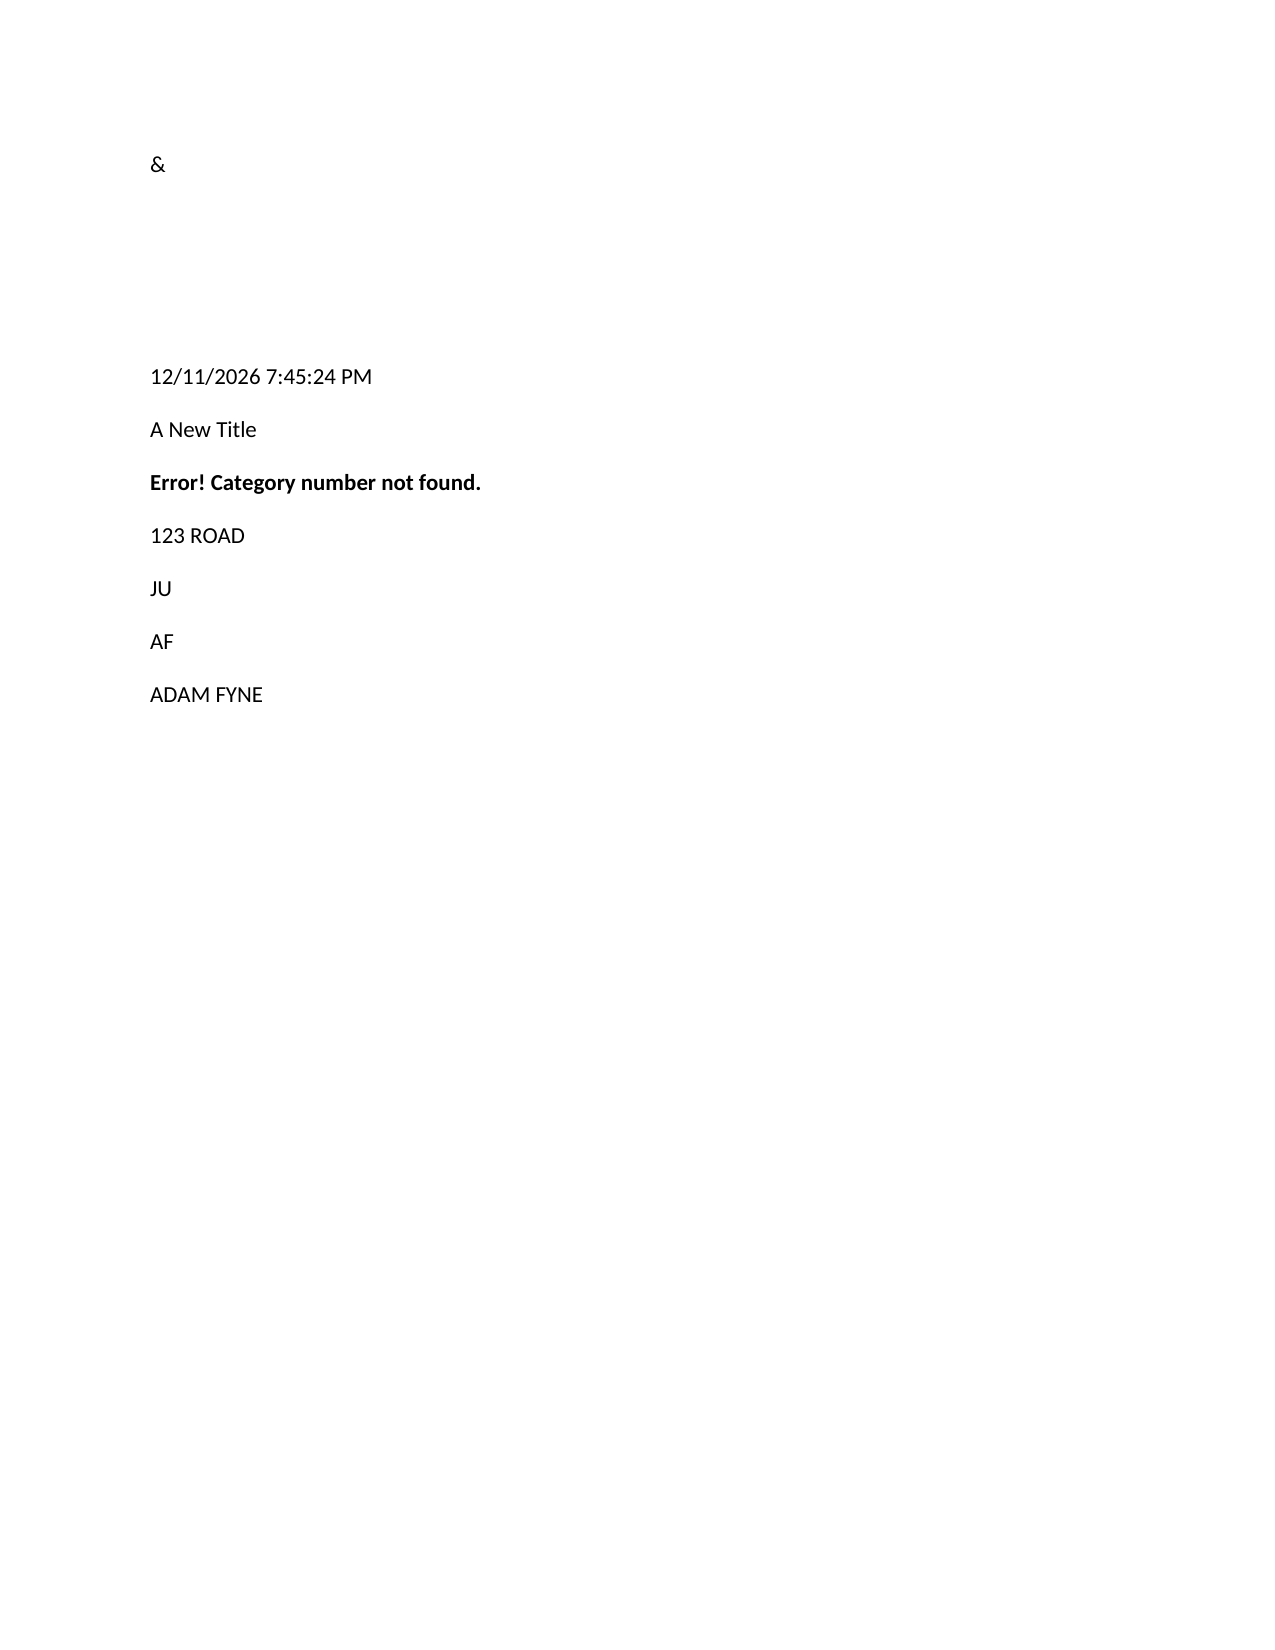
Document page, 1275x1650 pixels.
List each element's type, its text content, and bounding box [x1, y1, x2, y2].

text AF [150, 627, 1125, 655]
text JU [150, 574, 1125, 602]
text Error! Category number not found. [150, 468, 1125, 496]
text 123 ROAD [150, 521, 1125, 549]
text A New Title [150, 415, 1125, 443]
text 13/01/2025 10:05:07 AM [150, 362, 1125, 390]
text ADAM FYNE [150, 680, 1125, 708]
